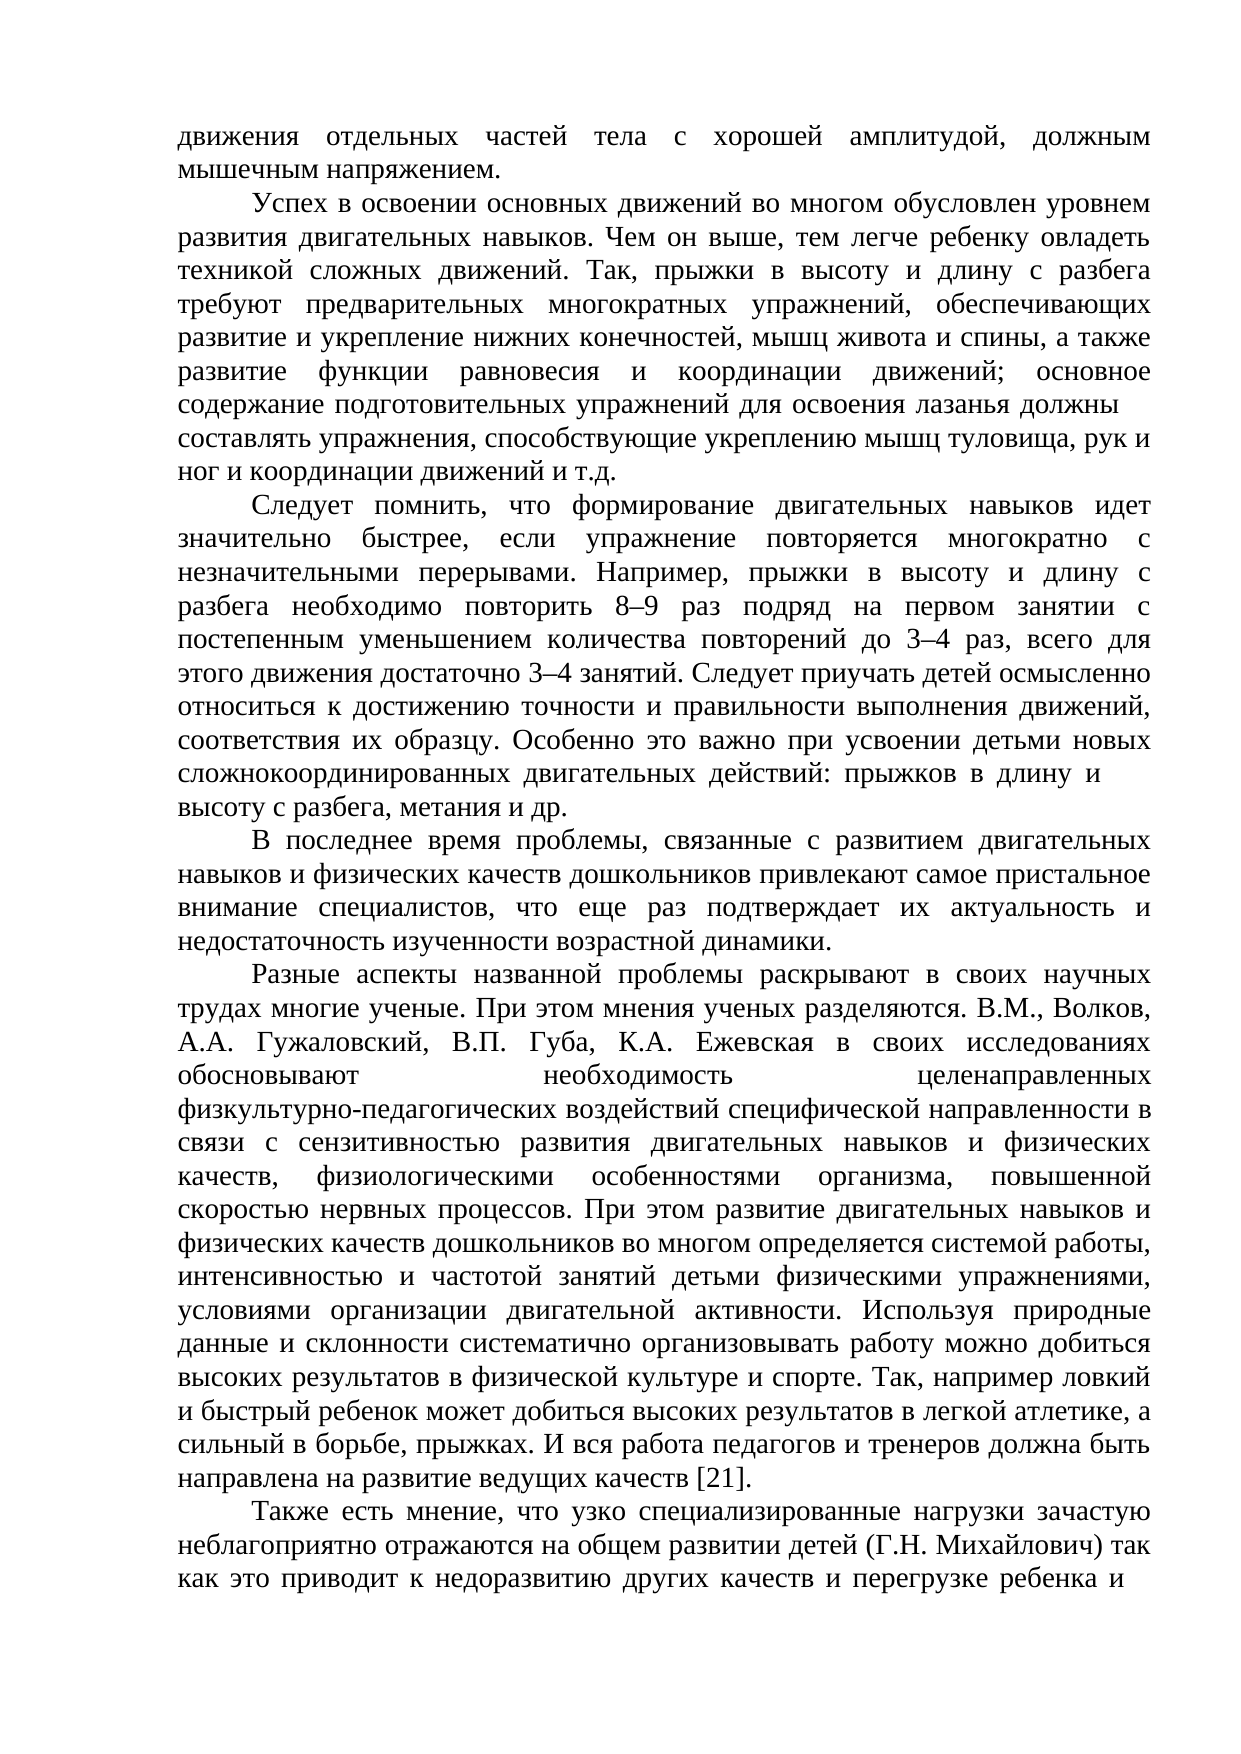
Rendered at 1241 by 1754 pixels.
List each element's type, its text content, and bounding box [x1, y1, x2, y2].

text Успех в освоении основных движений во многом обусловлен уровнем развития двигательных навыков. Чем он выше, тем легче ребенку овладеть техникой сложных движений. Так, прыжки в высоту и длину с разбега требуют предварительных многократных упражнений, обеспечивающих развитие и укрепление нижних конечностей, мышц живота и спины, а также развитие функции равновесия и координации движений; основное содержание подготовительных упражнений для освоения лазанья должны составлять упражнения, способствующие укреплению мышц туловища, рук и ног и координации движений и т.д. [177, 185, 1152, 487]
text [177, 118, 1152, 185]
text Разные аспекты названной проблемы раскрывают в своих научных трудах многие ученые. При этом мнения ученых разделяются. В.М., Волков, А.А. Гужаловский, В.П. Губа, К.А. Ежевская в своих исследованиях обосновывают необходимость целенаправленных физкультурно-педагогических воздействий специфической направленности в связи с сензитивностью развития двигательных навыков и физических качеств, физиологическими особенностями организма, повышенной скоростью нервных процессов. При этом развитие двигательных навыков и физических качеств дошкольников во многом определяется системой работы, интенсивностью и частотой занятий детьми физическими упражнениями, условиями организации двигательной активности. Используя природные данные и склонности систематично организовывать работу можно добиться высоких результатов в физической культуре и спорте. Так, например ловкий и быстрый ребенок может добиться высоких результатов в легкой атлетике, а сильный в борьбе, прыжках. И вся работа педагогов и тренеров должна быть направлена на развитие ведущих качеств [21]. [177, 957, 1152, 1493]
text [177, 1493, 1152, 1594]
text В последнее время проблемы, связанные с развитием двигательных навыков и физических качеств дошкольников привлекают самое пристальное внимание специалистов, что еще раз подтверждает их актуальность и недостаточность изученности возрастной динамики. [177, 822, 1152, 957]
text Следует помнить, что формирование двигательных навыков идет значительно быстрее, если упражнение повторяется многократно с незначительными перерывами. Например, прыжки в высоту и длину с разбега необходимо повторить 8–9 раз подряд на первом занятии с постепенным уменьшением количества повторений до 3–4 раз, всего для этого движения достаточно 3–4 занятий. Следует приучать детей осмысленно относиться к достижению точности и правильности выполнения движений, соответствия их образцу. Особенно это важно при усвоении детьми новых сложнокоординированных двигательных действий: прыжков в длину и высоту с разбега, метания и др. [177, 487, 1152, 822]
